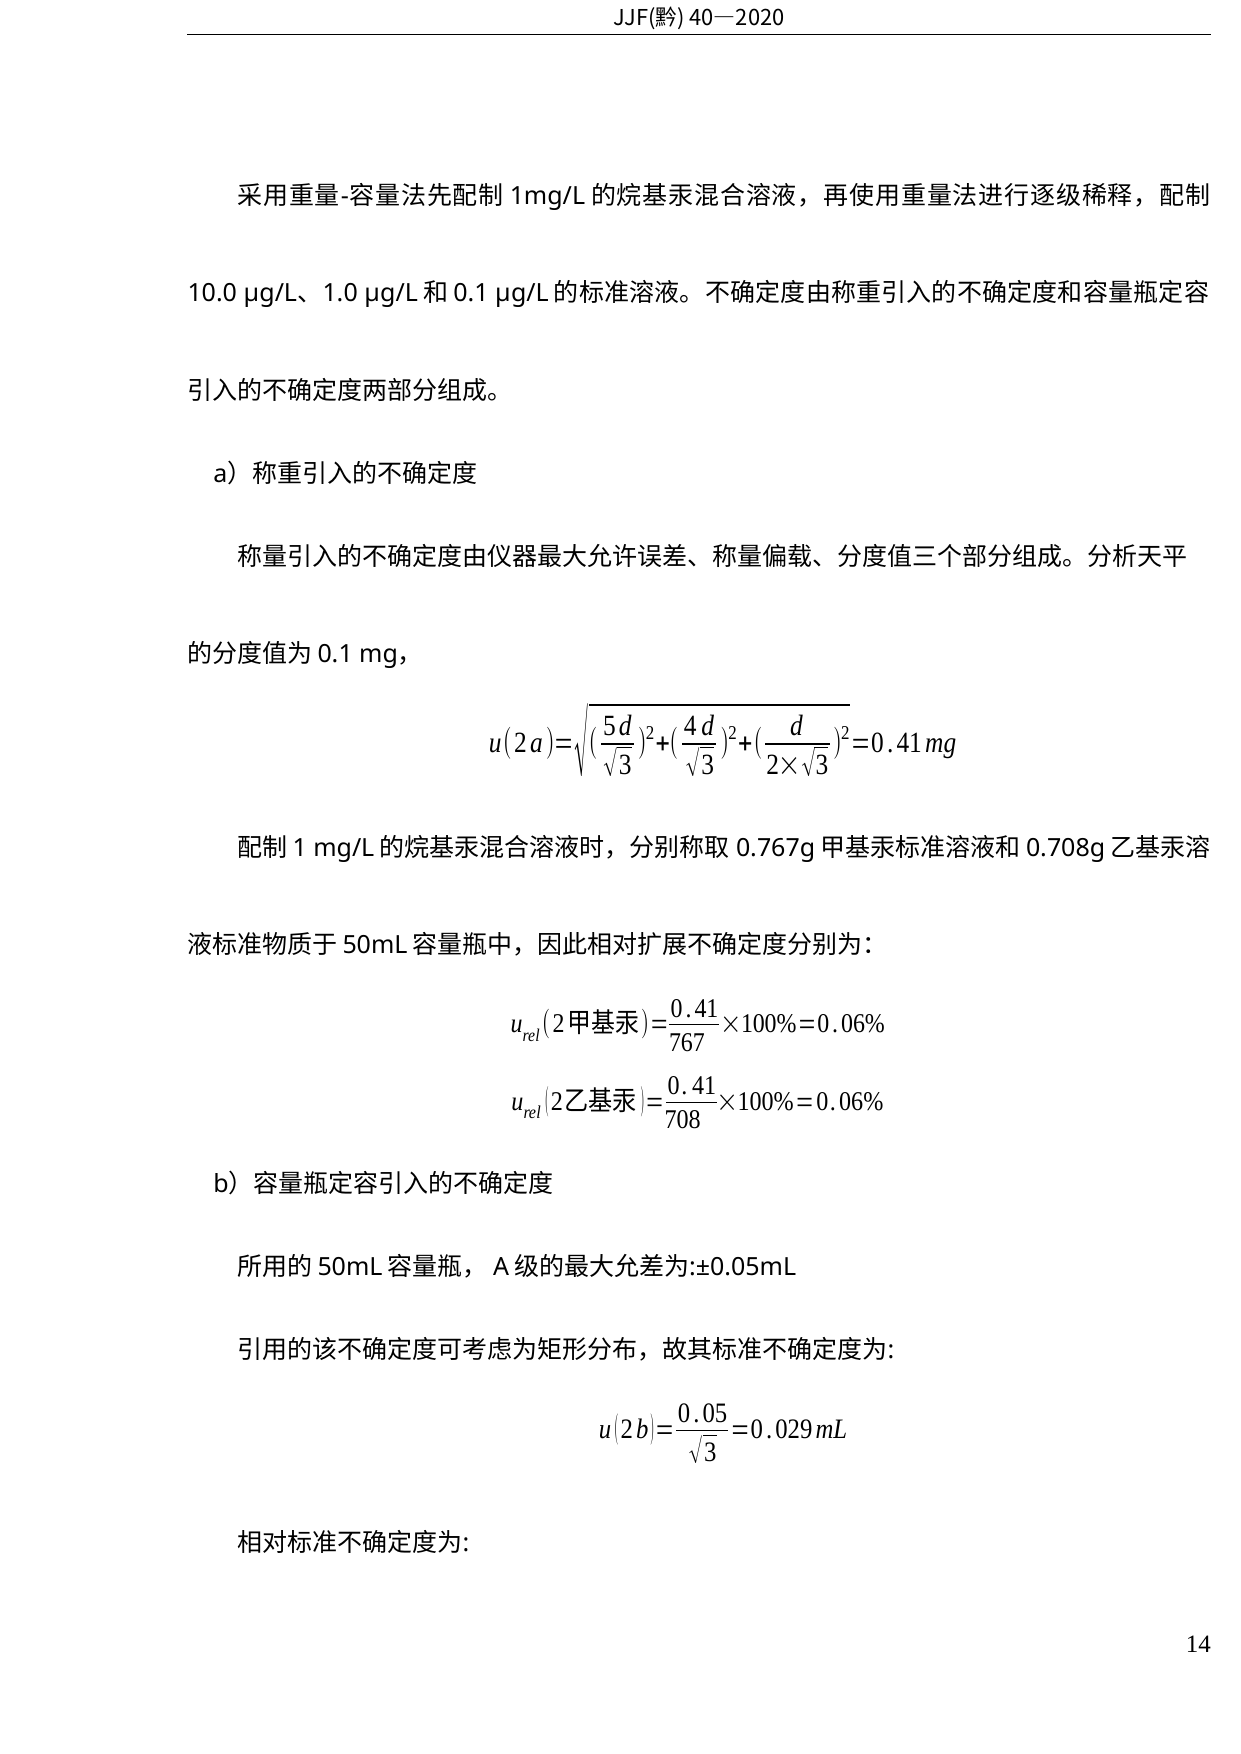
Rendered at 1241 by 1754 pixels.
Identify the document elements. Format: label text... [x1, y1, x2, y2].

text a）称重引入的不确定度 [187, 439, 1211, 504]
text 相对标准不确定度为: [187, 1508, 1211, 1573]
text 称量引入的不确定度由仪器最大允许误差、称量偏载、分度值三个部分组成。分析天平的分度值为0.1 mg， [187, 522, 1211, 684]
text 采用重量-容量法先配制1mg/L的烷基汞混合溶液，再使用重量法进行逐级稀释，配制10.0 μg/L、1.0 μg/L和0.1 μg/L的标准溶液。不确定度由称重引入的不确定度和容量瓶定容引入的不确定度两部分组成。 [187, 161, 1211, 421]
text b）容量瓶定容引入的不确定度 [187, 1149, 1211, 1214]
text 所用的50mL容量瓶， A级的最大允差为:±0.05mL [187, 1232, 1211, 1297]
text 引用的该不确定度可考虑为矩形分布，故其标准不确定度为: [187, 1315, 1211, 1380]
text 配制1 mg/L的烷基汞混合溶液时，分别称取0.767g甲基汞标准溶液和0.708g乙基汞溶液标准物质于50mL容量瓶中，因此相对扩展不确定度分别为： [187, 813, 1211, 975]
